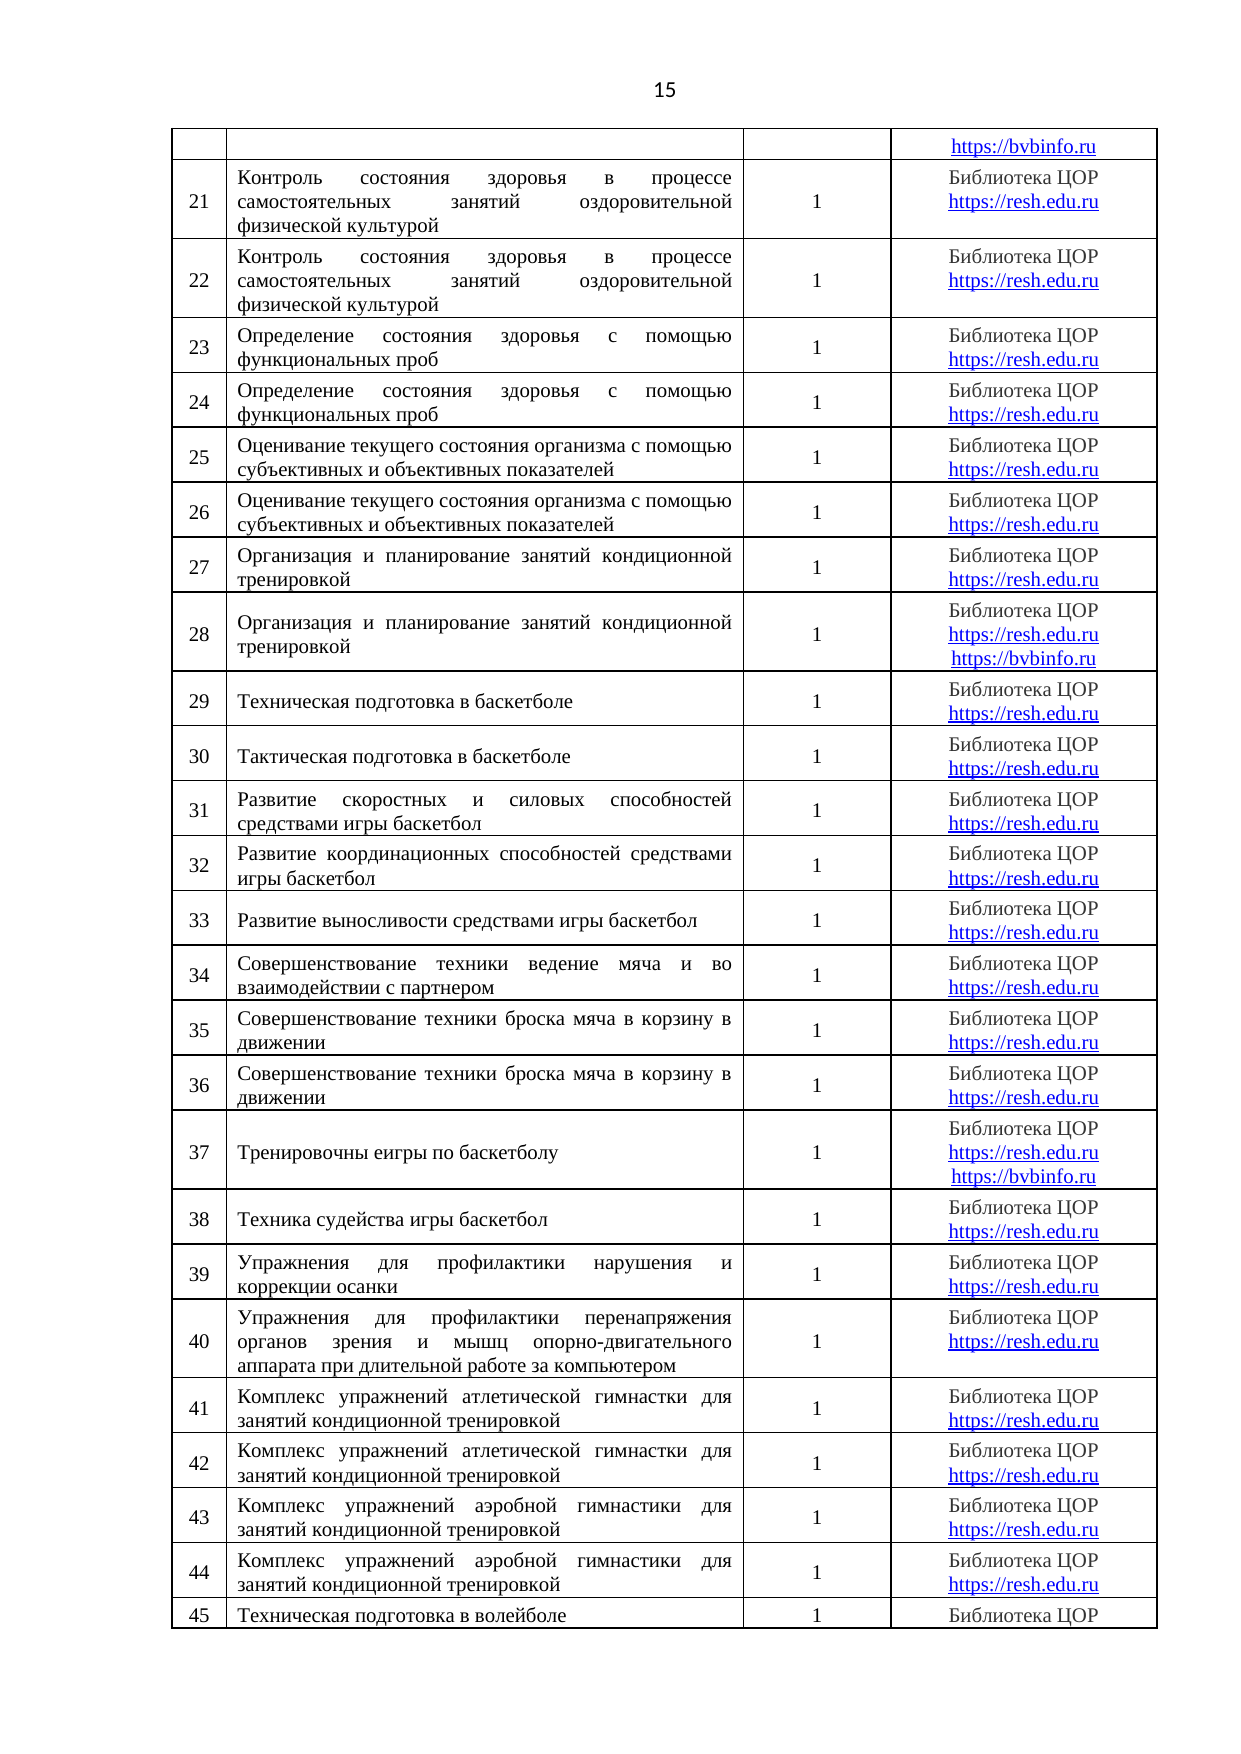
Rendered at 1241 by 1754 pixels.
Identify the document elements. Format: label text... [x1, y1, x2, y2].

table_cell Техника судейства игры баскетбол [227, 1190, 743, 1243]
table_cell 24 [173, 373, 226, 426]
table_cell Определение состояния здоровья с помощью функциональных проб [227, 373, 743, 426]
table_cell Упражнения для профилактики нарушения и коррекции осанки [227, 1245, 743, 1298]
table_cell 1 [744, 1190, 890, 1243]
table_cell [227, 1598, 743, 1627]
table_cell Развитие скоростных и силовых способностей средствами игры баскетбол [227, 781, 743, 834]
table_cell 39 [173, 1245, 226, 1298]
table_cell Библиотека ЦОР https://resh.edu.ru [892, 1190, 1156, 1243]
table_cell Библиотека ЦОР https://resh.edu.ru [892, 1300, 1156, 1377]
table_cell Организация и планирование занятий кондиционной тренировкой [227, 593, 743, 670]
table_cell 25 [173, 428, 226, 481]
table_cell Оценивание текущего состояния организма с помощью субъективных и объективных показателей [227, 483, 743, 536]
table_cell 1 [744, 726, 890, 780]
table_cell Тренировочны еигры по баскетболу [227, 1111, 743, 1188]
table_cell Библиотека ЦОР https://resh.edu.ru [892, 672, 1156, 725]
table_cell Тактическая подготовка в баскетболе [227, 726, 743, 780]
table_cell 1 [744, 672, 890, 725]
table_cell 43 [173, 1488, 226, 1541]
table_cell 1 [744, 129, 890, 158]
table_cell 1 [744, 318, 890, 371]
table_cell 40 [173, 1300, 226, 1377]
table_cell Библиотека ЦОР https://resh.edu.ru [892, 1543, 1156, 1596]
table_cell Развитие координационных способностей средствами игры баскетбол [227, 836, 743, 889]
table_cell Библиотека ЦОР https://resh.edu.ru [892, 836, 1156, 889]
table_cell Контроль состояния здоровья в процессе самостоятельных занятий оздоровительной физической культурой [227, 160, 743, 237]
table_cell Библиотека ЦОР https://resh.edu.ru [892, 1378, 1156, 1432]
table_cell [892, 1598, 1156, 1627]
table_cell Библиотека ЦОР https://resh.edu.ru [892, 538, 1156, 591]
table_cell Библиотека ЦОР https://resh.edu.ru [892, 160, 1156, 237]
table_cell 1 [744, 1543, 890, 1596]
table_cell Библиотека ЦОР https://resh.edu.ru [892, 781, 1156, 834]
table_cell 42 [173, 1433, 226, 1487]
table_cell 45 [173, 1598, 226, 1627]
table_cell 29 [173, 672, 226, 725]
table_cell Совершенствование техники броска мяча в корзину в движении [227, 1001, 743, 1054]
table_cell 36 [173, 1056, 226, 1109]
table_cell Библиотека ЦОР https://resh.edu.ru [892, 318, 1156, 371]
table_cell Библиотека ЦОР https://resh.edu.ru [892, 483, 1156, 536]
table_cell 23 [173, 318, 226, 371]
table_cell 1 [744, 593, 890, 670]
table_cell 1 [744, 1245, 890, 1298]
table_cell Библиотека ЦОР https://resh.edu.ru [892, 891, 1156, 944]
table_cell Библиотека ЦОР https://resh.edu.ru [892, 1433, 1156, 1487]
table_cell Библиотека ЦОР https://resh.edu.ru https://bvbinfo.ru [892, 593, 1156, 670]
table_cell 1 [744, 1001, 890, 1054]
table_cell Упражнения для профилактики перенапряжения органов зрения и мышц опорно-двигательного аппарата при длительной работе за компьютером [227, 1300, 743, 1377]
table_cell Библиотека ЦОР https://resh.edu.ru [892, 1056, 1156, 1109]
table_cell 1 [744, 239, 890, 316]
table_cell 38 [173, 1190, 226, 1243]
table_cell Оценивание текущего состояния организма с помощью субъективных и объективных показателей [227, 428, 743, 481]
table_cell 1 [744, 428, 890, 481]
table_cell 1 [744, 1598, 890, 1627]
table_cell 1 [744, 483, 890, 536]
table_cell Библиотека ЦОР https://resh.edu.ru [892, 428, 1156, 481]
table_cell Библиотека ЦОР https://resh.edu.ru [892, 1001, 1156, 1054]
table_cell 1 [744, 836, 890, 889]
table_cell Библиотека ЦОР https://resh.edu.ru [892, 239, 1156, 316]
table_cell Комплекс упражнений аэробной гимнастики для занятий кондиционной тренировкой [227, 1488, 743, 1541]
table_cell 27 [173, 538, 226, 591]
table_cell 1 [744, 781, 890, 834]
table_cell 32 [173, 836, 226, 889]
table_cell Комплекс упражнений атлетической гимнастки для занятий кондиционной тренировкой [227, 1378, 743, 1432]
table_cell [227, 129, 743, 158]
table_cell 21 [173, 160, 226, 237]
table_cell 30 [173, 726, 226, 780]
table_cell 1 [744, 1111, 890, 1188]
table_cell 34 [173, 946, 226, 999]
table_cell 1 [744, 1378, 890, 1432]
table_cell Контроль состояния здоровья в процессе самостоятельных занятий оздоровительной физической культурой [227, 239, 743, 316]
table_cell Совершенствование техники броска мяча в корзину в движении [227, 1056, 743, 1109]
table_cell Определение состояния здоровья с помощью функциональных проб [227, 318, 743, 371]
table_cell Библиотека ЦОР https://resh.edu.ru [892, 1245, 1156, 1298]
table_cell 26 [173, 483, 226, 536]
table_cell 1 [744, 1300, 890, 1377]
table_cell Библиотека ЦОР https://resh.edu.ru [892, 726, 1156, 780]
table_cell 35 [173, 1001, 226, 1054]
table_cell Техническая подготовка в баскетболе [227, 672, 743, 725]
table_cell 28 [173, 593, 226, 670]
table_cell Библиотека ЦОР https://resh.edu.ru [892, 946, 1156, 999]
table_cell 1 [744, 1433, 890, 1487]
table_cell 1 [744, 373, 890, 426]
table_cell 1 [744, 160, 890, 237]
table_cell 33 [173, 891, 226, 944]
table_cell 22 [173, 239, 226, 316]
table_cell 20 [173, 129, 226, 158]
table_cell Организация и планирование занятий кондиционной тренировкой [227, 538, 743, 591]
table_cell 1 [744, 1488, 890, 1541]
table_cell 1 [744, 946, 890, 999]
table_cell Совершенствование техники ведение мяча и во взаимодействии с партнером [227, 946, 743, 999]
table_cell 31 [173, 781, 226, 834]
table_cell 44 [173, 1543, 226, 1596]
table_cell 41 [173, 1378, 226, 1432]
table_cell 1 [744, 1056, 890, 1109]
table_cell 1 [744, 538, 890, 591]
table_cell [892, 129, 1156, 158]
table_cell Библиотека ЦОР https://resh.edu.ru [892, 373, 1156, 426]
table_cell Развитие выносливости средствами игры баскетбол [227, 891, 743, 944]
table_cell Библиотека ЦОР https://resh.edu.ru https://bvbinfo.ru [892, 1111, 1156, 1188]
table_cell 37 [173, 1111, 226, 1188]
table_cell Библиотека ЦОР https://resh.edu.ru [892, 1488, 1156, 1541]
table_cell Комплекс упражнений аэробной гимнастики для занятий кондиционной тренировкой [227, 1543, 743, 1596]
table_cell 1 [744, 891, 890, 944]
table_cell Комплекс упражнений атлетической гимнастки для занятий кондиционной тренировкой [227, 1433, 743, 1487]
